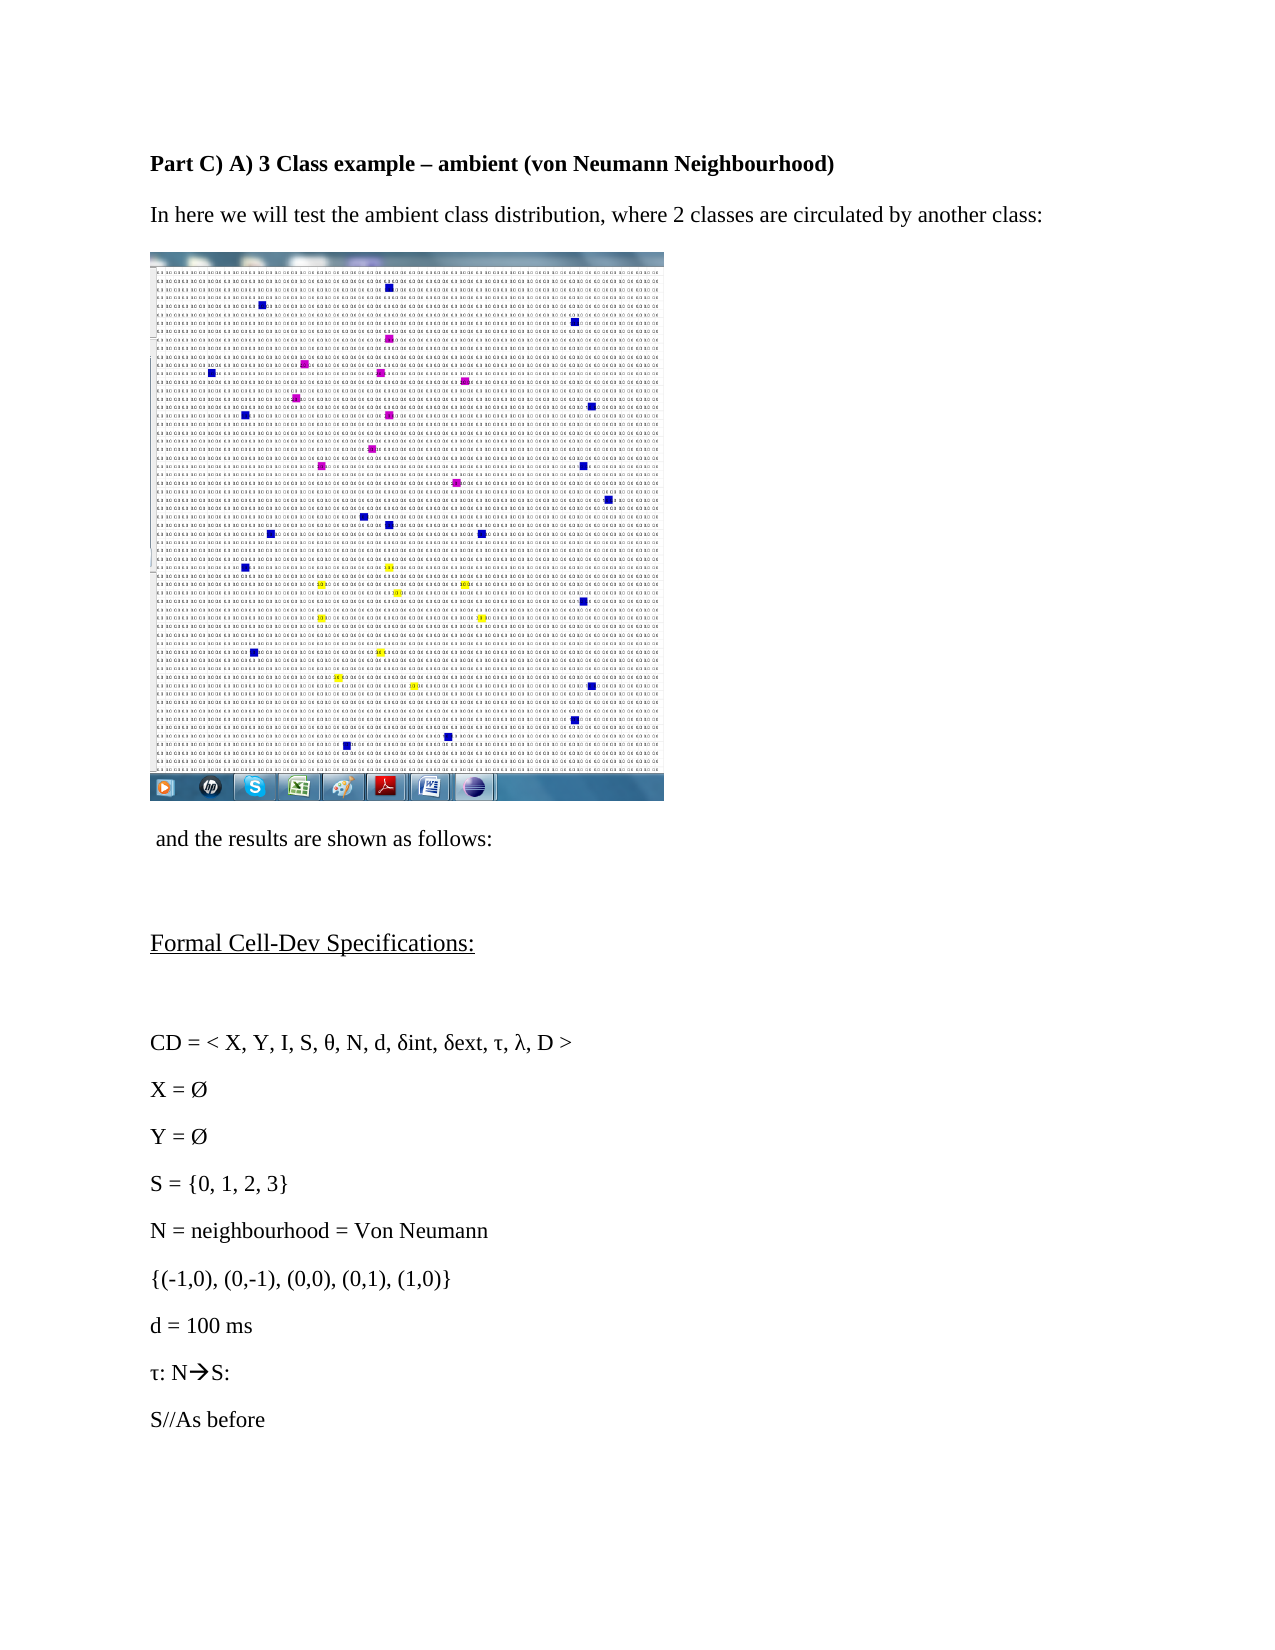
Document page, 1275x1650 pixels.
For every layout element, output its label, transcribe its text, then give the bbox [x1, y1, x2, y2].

text S = {0, 1, 2, 3} [150, 1170, 1125, 1197]
text Y = Ø [150, 1123, 1125, 1149]
text Part C) A) 3 Class example – ambient (von Neumann Neighbourhood) [150, 150, 1125, 176]
text and the results are shown as follows: [150, 826, 1125, 852]
text τ: NS: [150, 1359, 1125, 1385]
text N = neighbourhood = Von Neumann [150, 1217, 1125, 1244]
text S//As before [150, 1406, 1125, 1432]
text {(-1,0), (0,-1), (0,0), (0,1), (1,0)} [150, 1264, 1125, 1291]
picture [150, 252, 664, 801]
text Formal Cell-Dev Specifications: [150, 928, 1125, 956]
text In here we will test the ambient class distribution, where 2 classes are circulated by another class: [150, 201, 1125, 227]
text d = 100 ms [150, 1312, 1125, 1338]
text CD = < X, Y, I, S, θ, N, d, δint, δext, τ, λ, D > [150, 1029, 1125, 1055]
text X = Ø [150, 1076, 1125, 1102]
